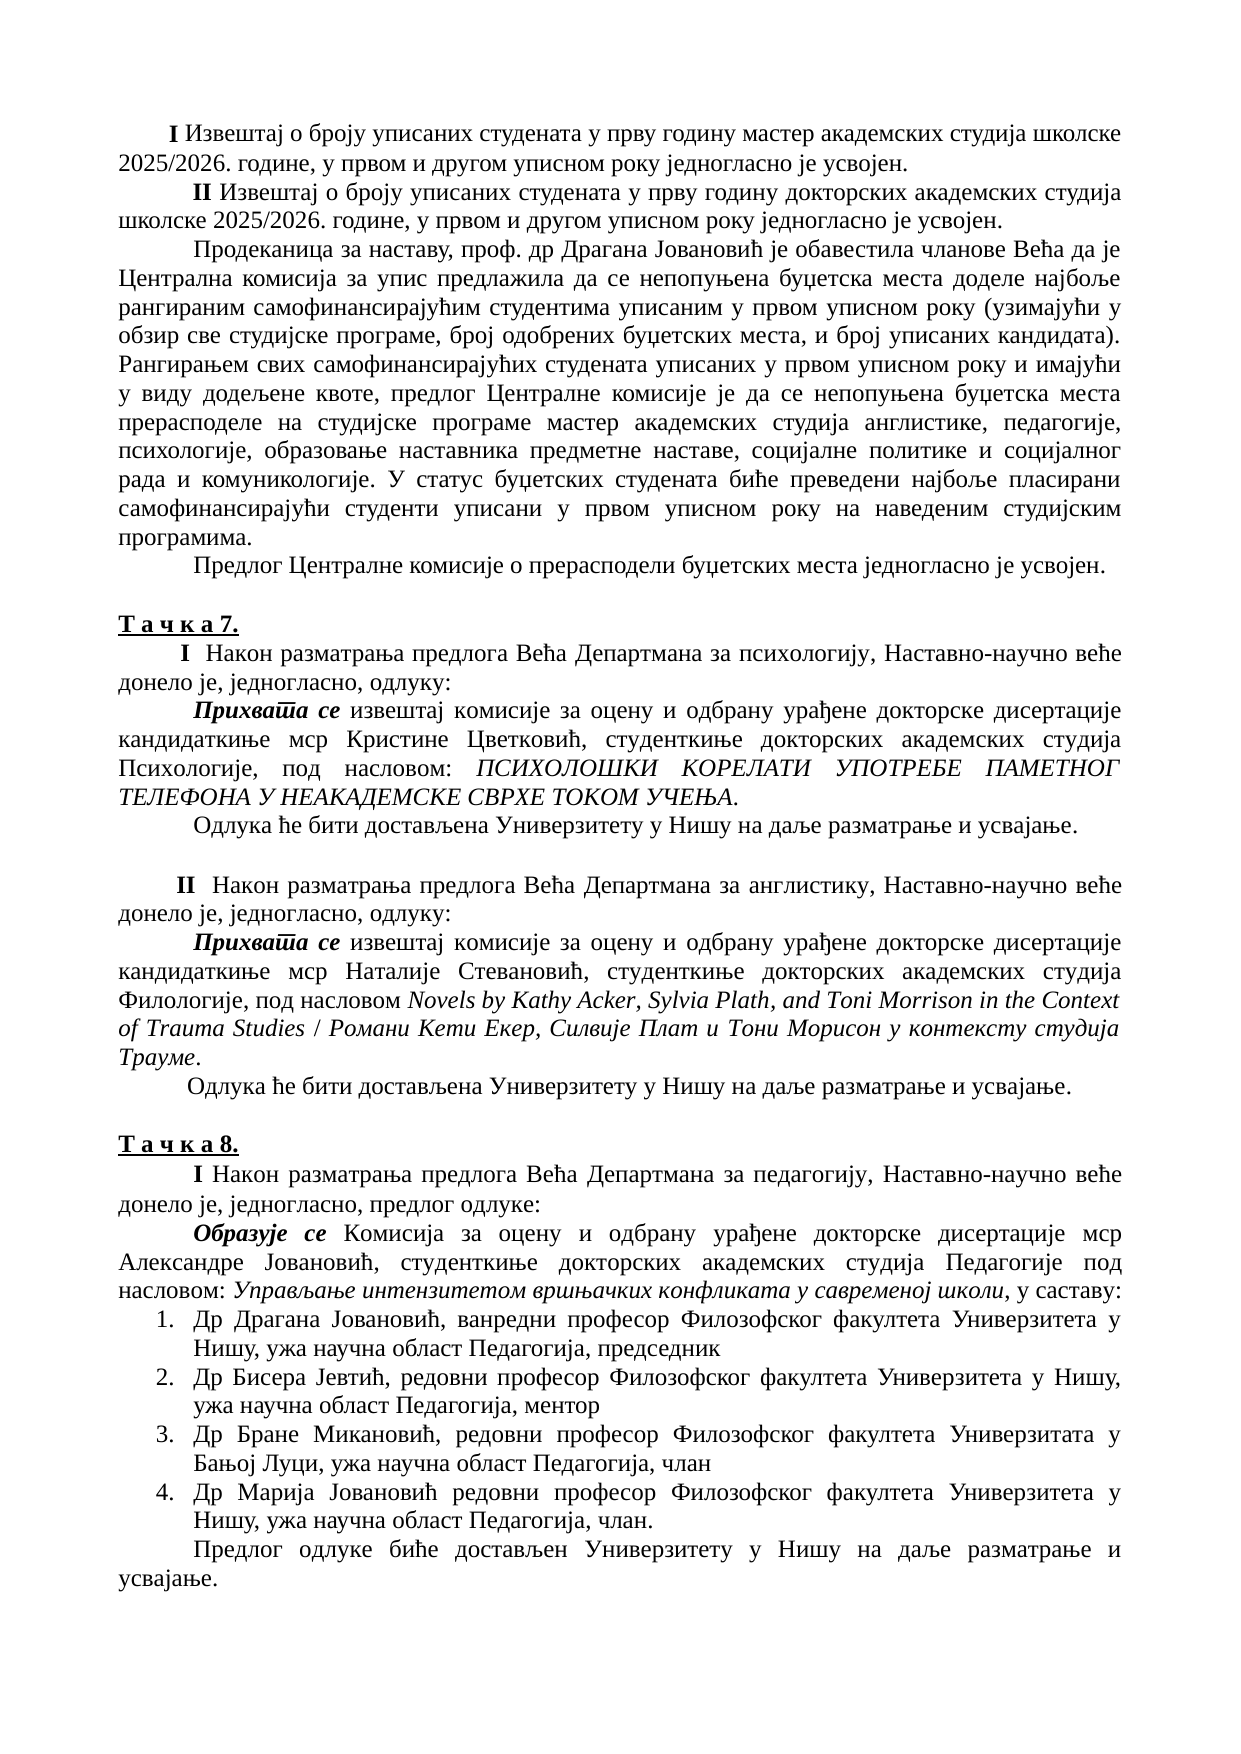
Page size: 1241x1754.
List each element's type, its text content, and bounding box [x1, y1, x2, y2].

list Др Марија Јовановић редовни професор Филозофског факултета Универзитета у Нишу, ужа научна област Педагогија, члан. [156, 1477, 1122, 1534]
text Одлука ће бити достављена Универзитету у Нишу на даље разматрање и усвајање. [118, 810, 1122, 839]
text I Након разматрања предлога Већа Департмана за педагогију, Наставно-научно веће донело је, једногласно, предлог одлуке: [118, 1158, 1122, 1218]
text Продеканица за наставу, проф. др Драгана Јовановић је обавестила чланове Већа да је Централна комисија за упис предлажила да се непопуњена буџетска места доделе најбоље рангираним самофинансирајућим студентима уписаним у првом уписном року (узимајући у обзир све студијске програме, број одобрених буџетских места, и број уписаних кандидата). Рангирањем свих самофинансирајућих студената уписаних у првом уписном року и имајући у виду додељене квоте, предлог Централне комисије је да се непопуњена буџетска места прерасподеле на студијске програме мастер академских студија англистике, педагогије, психологије, образовање наставника предметне наставе, социјалне политике и социјалног рада и комуникологије. У статус буџетских студената биће преведени најбоље пласирани самофинансирајући студенти уписани у првом уписном року на наведеним студијским програмима. [118, 234, 1122, 551]
text Прихвата се извештај комисије за оцену и одбрану урађене докторске дисертације кандидаткиње мср Кристине Цветковић, студенткиње докторских академских студија Психологије, под насловом: Психолошки корелати употребе паметног телефона у неакадемске сврхе током учења. [118, 695, 1122, 810]
text II Извештај o броју уписаних студената у прву годину докторских академских студија школске 2025/2026. године, у првом и другом уписном року једногласно је усвојен. [118, 177, 1122, 234]
text Прихвата се извештај комисије за оцену и одбрану урађене докторске дисертације кандидаткиње мср Наталије Стевановић, студенткиње докторских академских студија Филологије, под насловом Novels by Kathy Acker, Sylvia Plath, and Toni Morrison in the Context of Trauma Studies / Романи Кети Екер, Силвије Плат и Тони Морисон у контексту студија Трауме. [118, 927, 1122, 1071]
text Т а ч к а 8. [118, 1128, 1122, 1158]
list Др Бисера Јевтић, редовни професор Филозофског факултета Универзитета у Нишу, ужа научна област Педагогија, ментор [156, 1362, 1122, 1419]
text Образује се Комисија за оцену и одбрану урађене докторске дисертације мср Александрe Јовановић, студенткињe докторских академских студија Педагогије под насловом: Управљање интензитетом вршњачких конфликата у савременој школи, у саставу: [118, 1218, 1122, 1304]
text Т а ч к а 7. [118, 608, 1122, 638]
list Др Драгана Јовановић, ванредни професор Филозофског факултета Универзитета у Нишу, ужа научна област Педагогија, председник [156, 1304, 1122, 1362]
text Одлука ће бити достављена Универзитету у Нишу на даље разматрање и усвајање. [118, 1071, 1122, 1100]
list Др Бране Микановић, редовни професор Филозофског факултета Универзитата у Бањој Луци, ужа научна област Педагогија, члан [156, 1419, 1122, 1477]
text II Након разматрања предлога Већа Департмана за англистику, Наставно-научно веће донело је, једногласно, одлуку: [118, 870, 1122, 927]
text Предлог одлуке биће достављен Универзитету у Нишу на даље разматрање и усвајање. [118, 1534, 1122, 1592]
text Предлог Централне комисије о прерасподели буџетских места једногласно је усвојен. [118, 551, 1122, 579]
text I Извештај o броју уписаних студената у прву годину мастер академских студија школске 2025/2026. године, у првом и другом уписном року једногласно је усвојен. [118, 118, 1122, 177]
text I Након разматрања предлога Већа Департмана за психологију, Наставно-научно веће донело је, једногласно, одлуку: [118, 638, 1122, 695]
